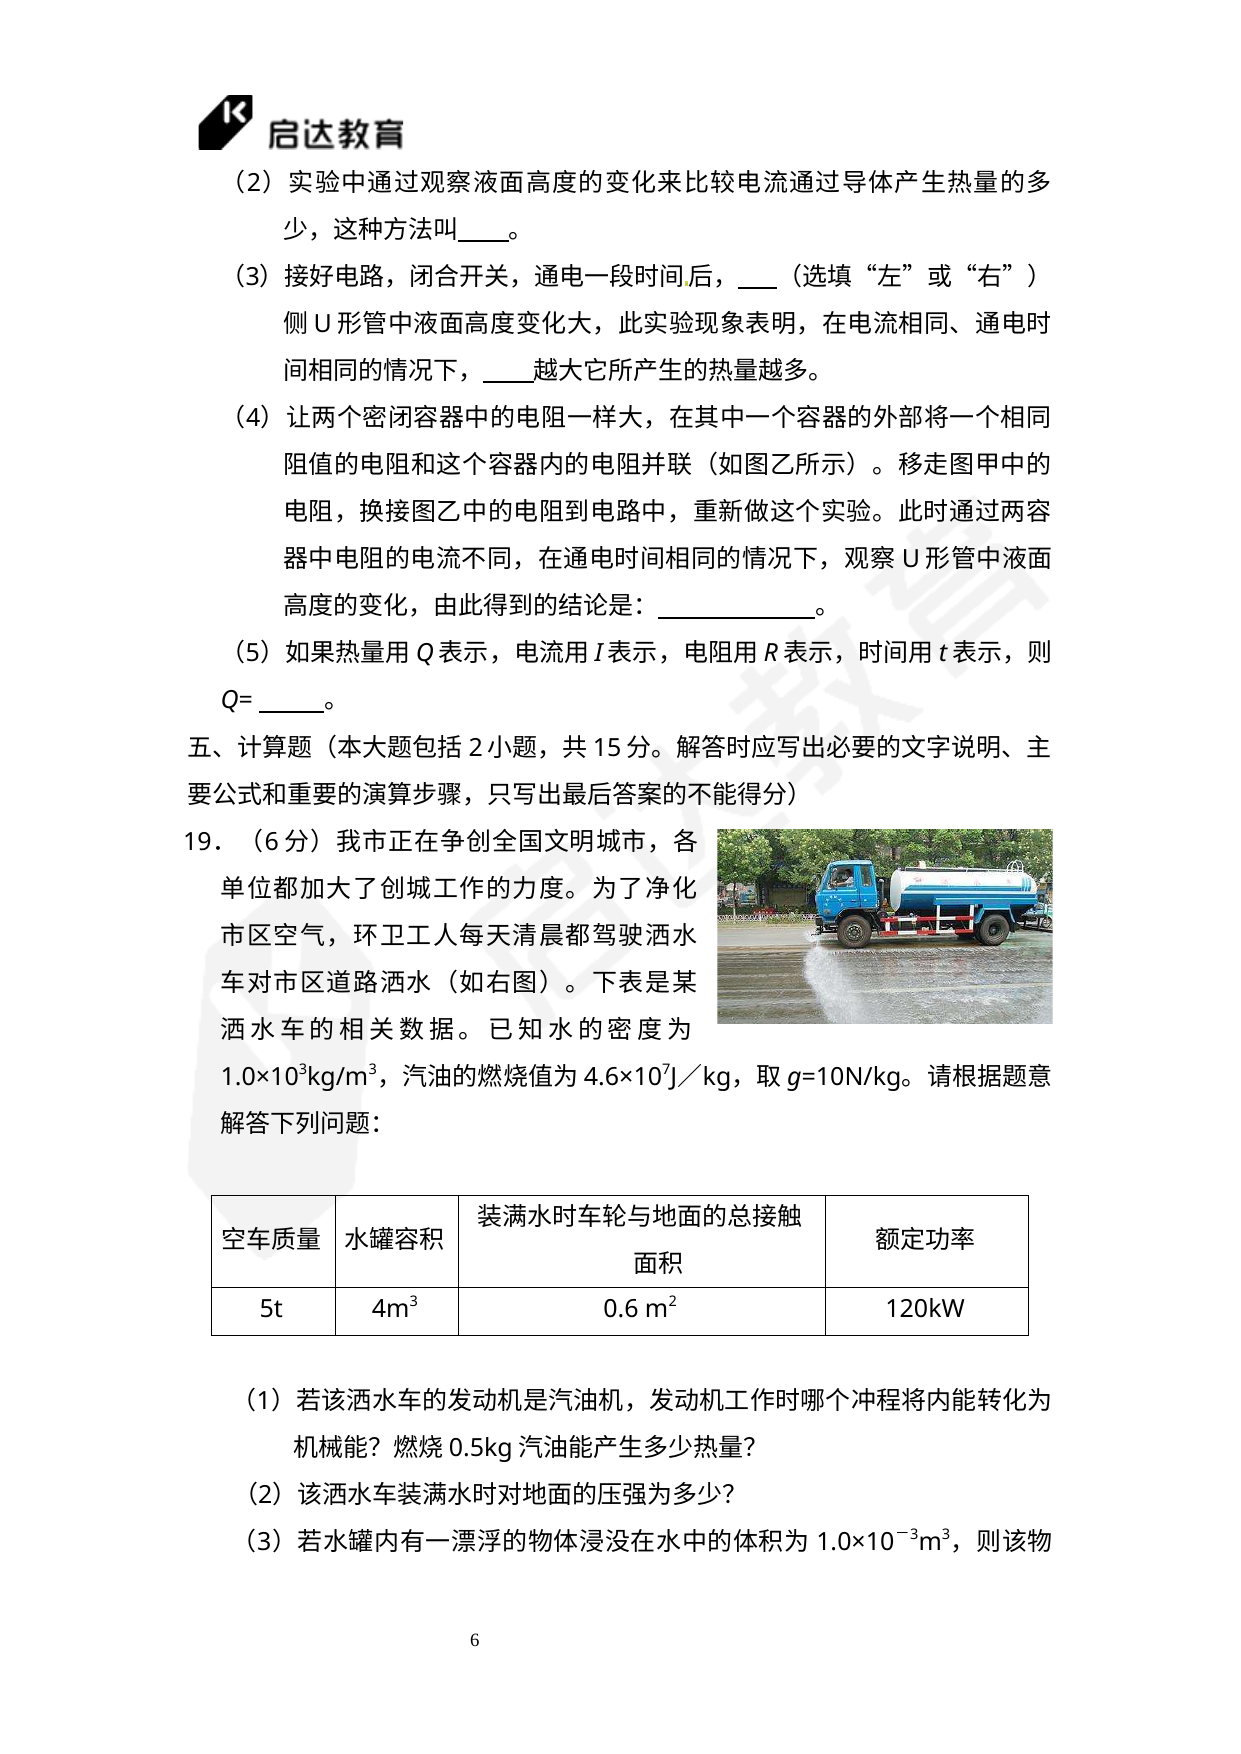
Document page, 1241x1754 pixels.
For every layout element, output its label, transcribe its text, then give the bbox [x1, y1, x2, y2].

text 19．（6分）我市正在争创全国文明城市，各单位都加大了创城工作的力度。为了净化市区空气，环卫工人每天清晨都驾驶洒水车对市区道路洒水（如右图）。下表是某洒水车的相关数据。已知水的密度为1.0×103kg/m3，汽油的燃烧值为4.6×107J／kg，取g=10N/kg。请根据题意解答下列问题： [183, 821, 1053, 1140]
table_header 额定功率 [826, 1196, 1028, 1287]
table_header 装满水时车轮与地面的总接触面积 [459, 1196, 825, 1287]
text （2）实验中通过观察液面高度的变化来比较电流通过导体产生热量的多少，这种方法叫 。 [220, 162, 1053, 245]
text （3）若水罐内有一漂浮的物体浸没在水中的体积为1.0×10－3m3，则该物体受到的浮力多大？ [231, 1521, 1053, 1558]
text （4）让两个密闭容器中的电阻一样大，在其中一个容器的外部将一个相同阻值的电阻和这个容器内的电阻并联（如图乙所示）。移走图甲中的电阻，换接图乙中的电阻到电路中，重新做这个实验。此时通过两容器中电阻的电流不同，在通电时间相同的情况下，观察U形管中液面高度的变化，由此得到的结论是： 。 [220, 397, 1053, 622]
picture [717, 829, 1053, 1024]
text （3）接好电路，闭合开关，通电一段时间后， （选填“左”或“右”）侧U形管中液面高度变化大，此实验现象表明，在电流相同、通电时间相同的情况下， 越大它所产生的热量越多。 [220, 256, 1053, 387]
text 五、计算题（本大题包括2小题，共15分。解答时应写出必要的文字说明、主要公式和重要的演算步骤，只写出最后答案的不能得分） [187, 727, 1053, 810]
text （5）如果热量用Q表示，电流用I表示，电阻用R表示，时间用t表示，则Q= 。 [220, 633, 1053, 716]
text （1）若该洒水车的发动机是汽油机，发动机工作时哪个冲程将内能转化为机械能？燃烧0.5kg汽油能产生多少热量？ [231, 1380, 1053, 1463]
table_header 水罐容积 [336, 1196, 458, 1287]
picture [198, 95, 404, 150]
table_header 空车质量 [212, 1196, 335, 1287]
table_cell 0.6 m2 [459, 1288, 825, 1335]
table_cell 5t [212, 1288, 335, 1335]
text （2）该洒水车装满水时对地面的压强为多少？ [220, 1474, 1053, 1511]
table_cell 4m3 [336, 1288, 458, 1335]
table_cell 120kW [826, 1288, 1028, 1335]
